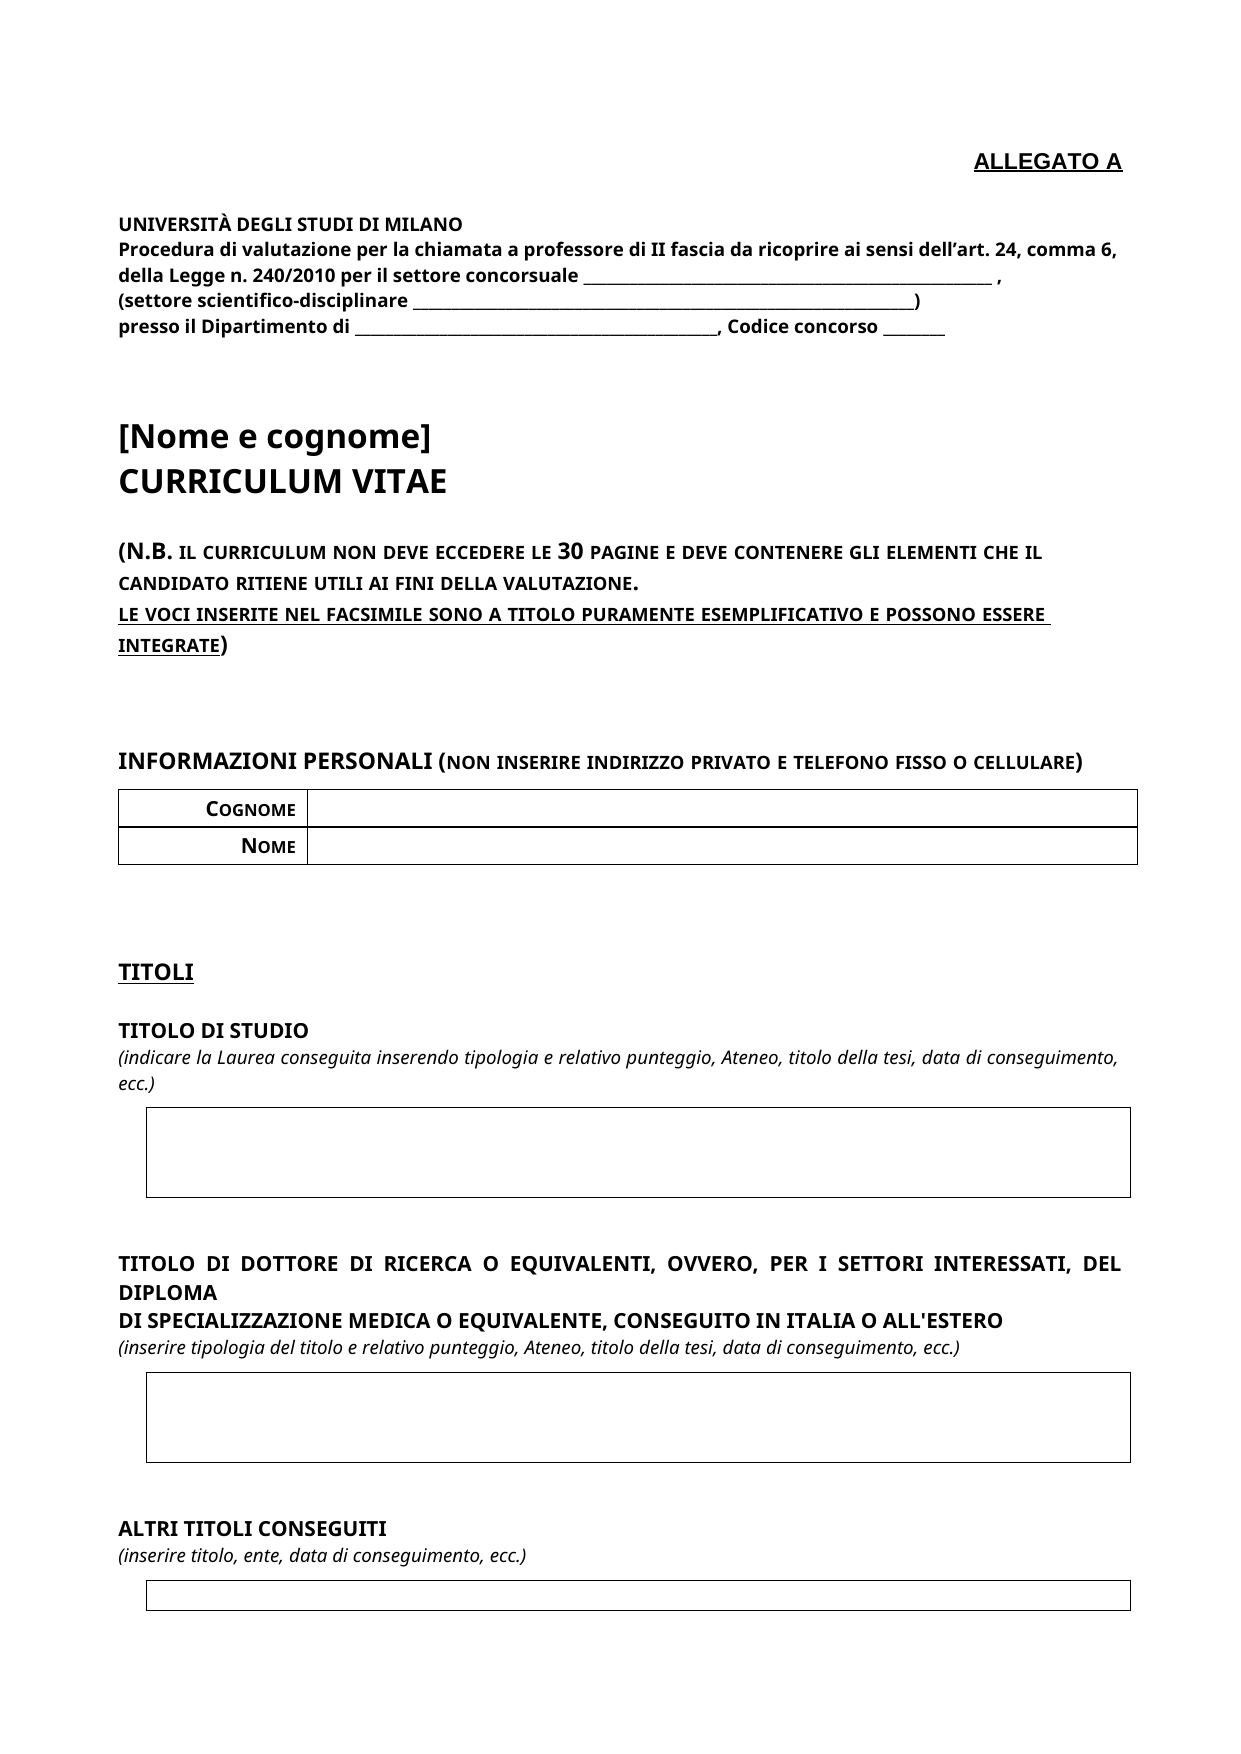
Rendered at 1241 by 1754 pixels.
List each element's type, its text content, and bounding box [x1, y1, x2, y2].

text ALTRI TITOLI CONSEGUITI [118, 1514, 1122, 1543]
text DI SPECIALIZZAZIONE MEDICA O EQUIVALENTE, CONSEGUITO IN ITALIA O ALL'ESTERO [118, 1306, 1122, 1335]
table_header Cognome [119, 790, 307, 826]
text TITOLO DI STUDIO [118, 1016, 1122, 1044]
text TITOLO DI DOTTORE DI RICERCA O EQUIVALENTI, OVVERO, PER I SETTORI INTERESSATI, DEL DIPLOMA [118, 1249, 1122, 1306]
text UNIVERSITÀ DEGLI STUDI DI MILANO [118, 211, 1122, 237]
text (inserire titolo, ente, data di conseguimento, ecc.) [118, 1543, 1122, 1568]
text (indicare la Laurea conseguita inserendo tipologia e relativo punteggio, Ateneo, titolo della tesi, data di conseguimento, ecc.) [118, 1044, 1122, 1095]
table_cell Nome [119, 828, 307, 864]
table_header [308, 790, 1137, 826]
table_cell [308, 828, 1137, 864]
text TITOLI [118, 956, 1122, 987]
text (N.B. il curriculum non deve eccedere le 30 pagine e deve contenere gli elementi che il candidato ritiene utili ai fini della valutazione. [118, 534, 1122, 597]
text INFORMAZIONI PERSONALI (non inserire indirizzo privato e telefono fisso o cellulare) [118, 745, 1122, 776]
text Procedura di valutazione per la chiamata a professore di II fascia da ricoprire ai sensi dell’art. 24, comma 6, della Legge n. 240/2010 per il settore concorsuale _____________________________________________________ , [118, 237, 1122, 288]
text ALLEGATO A [118, 148, 1122, 174]
text (settore scientifico-disciplinare _________________________________________________________________) [118, 288, 1122, 313]
text presso il Dipartimento di _______________________________________________, Codice concorso ________ [118, 313, 1122, 339]
text le voci inserite nel facsimile sono a titolo puramente esemplificativo e possono essere integrate) [118, 597, 1122, 659]
text [Nome e cognome] [118, 412, 1122, 458]
text CURRICULUM VITAE [118, 458, 1122, 503]
text (inserire tipologia del titolo e relativo punteggio, Ateneo, titolo della tesi, data di conseguimento, ecc.) [118, 1335, 1122, 1360]
